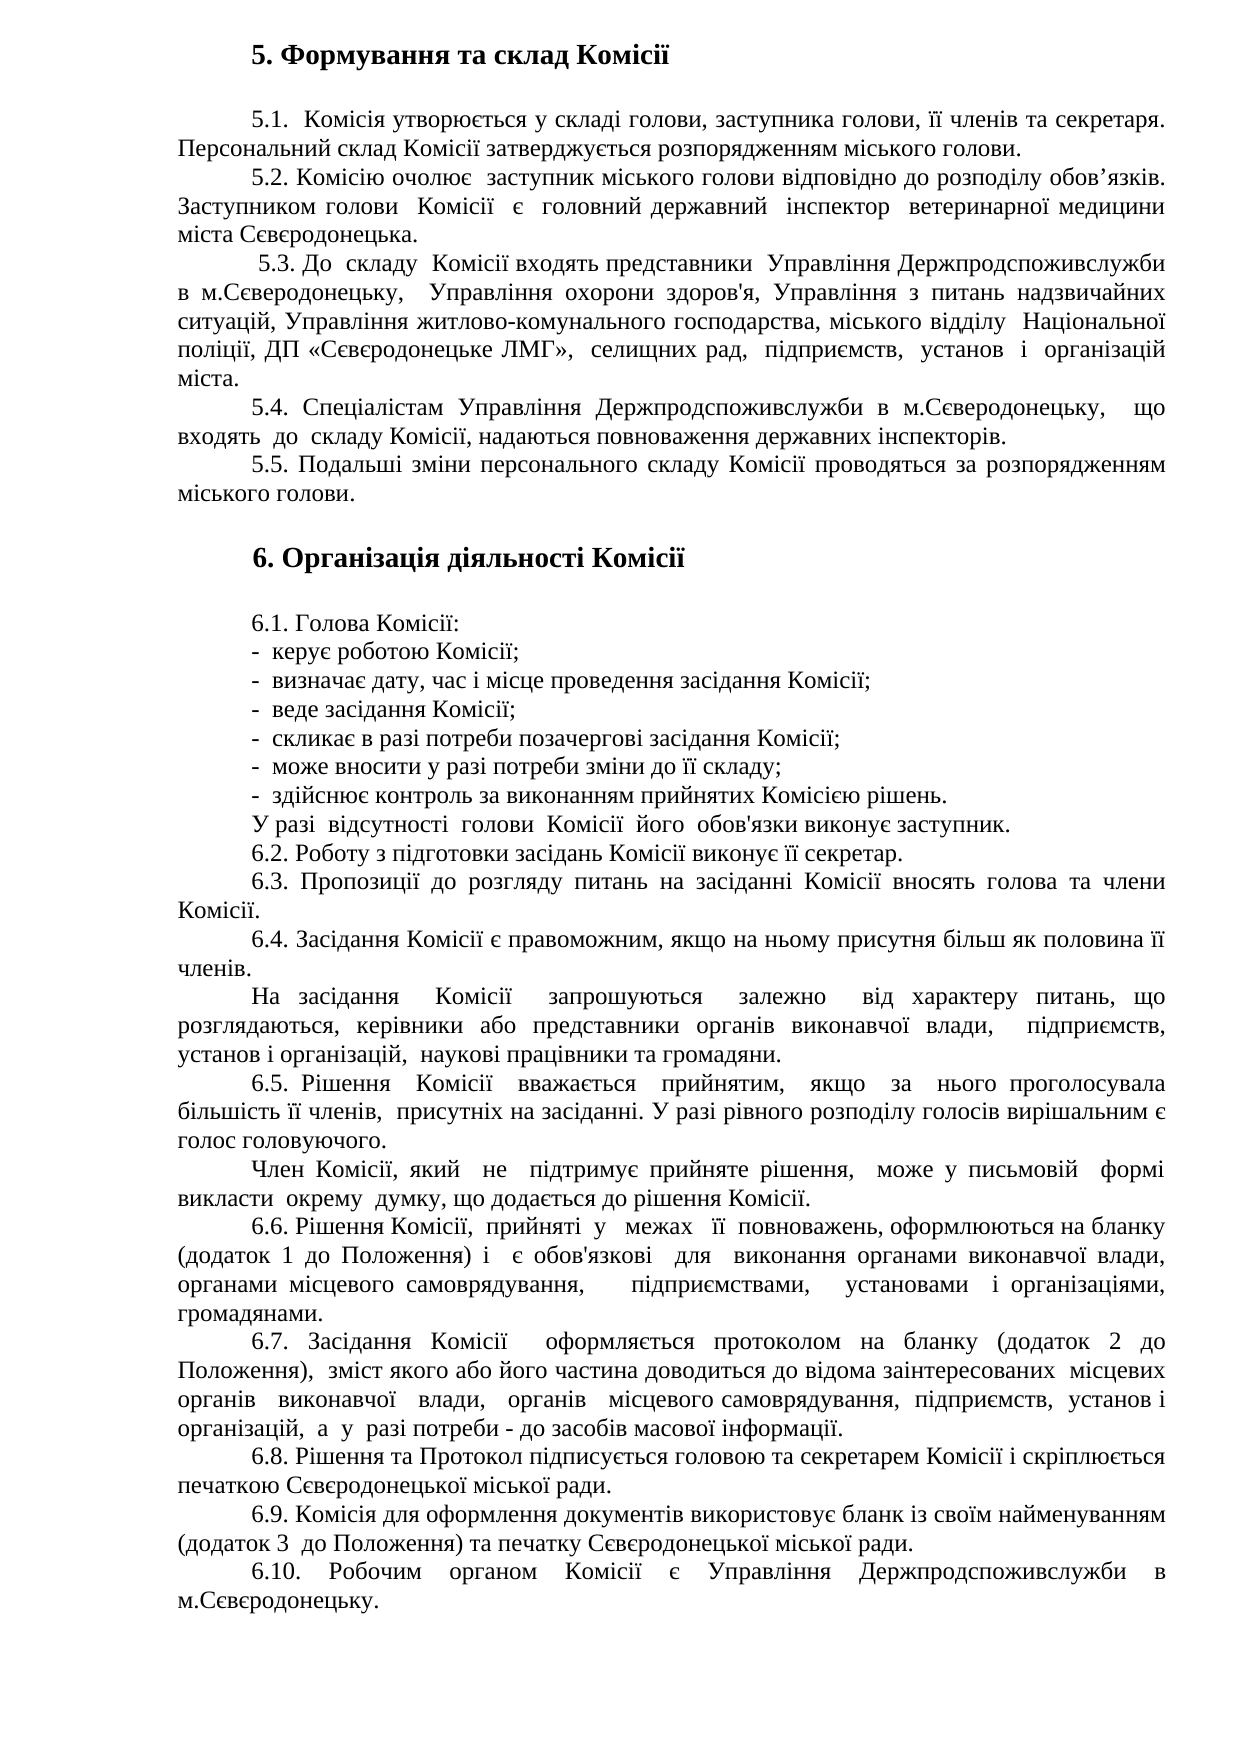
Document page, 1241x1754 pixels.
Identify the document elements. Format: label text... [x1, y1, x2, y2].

text 5.1. Комісія утворюється у складі голови, заступника голови, її членів та секретаря. Персональний склад Комісії затверджується розпорядженням міського голови. [177, 104, 1167, 162]
text 6.1. Голова Комісії: [177, 608, 1167, 636]
text 6.8. Рішення та Протокол підписується головою та секретарем Комісії і скріплюється печаткою Сєвєродонецької міської ради. [177, 1441, 1167, 1499]
text 6.3. Пропозиції до розгляду питань на засіданні Комісії вносять голова та члени Комісії. [177, 866, 1167, 924]
text У разі відсутності голови Комісії його обов'язки виконує заступник. [177, 809, 1167, 838]
text 6.5. Рішення Комісії вважається прийнятим, якщо за нього проголосувала більшість її членів, присутніх на засіданні. У разі рівного розподілу голосів вирішальним є голос головуючого. [177, 1068, 1167, 1154]
text 5.4. Спеціалістам Управління Держпродспоживслужби в м.Сєверодонецьку, що входять до складу Комісії, надаються повноваження державних інспекторів. [177, 392, 1167, 449]
text 5.3. До складу Комісії входять представники Управління Держпродспоживслужби в м.Сєверодонецьку, Управління охорони здоров'я, Управління з питань надзвичайних ситуацій, Управління житлово-комунального господарства, міського відділу Національної поліції, ДП «Сєвєродонецьке ЛМГ», селищних рад, підприємств, установ і організацій міста. [177, 248, 1167, 392]
text 6. Організація діяльності Комісії [177, 541, 1167, 574]
text 5.5. Подальші зміни персонального складу Комісії проводяться за розпорядженням міського голови. [177, 449, 1167, 507]
text - скликає в разі потреби позачергові засідання Комісії; [177, 723, 1167, 751]
text - керує роботою Комісії; [177, 636, 1167, 665]
text 5. Формування та склад Комісії [177, 37, 1167, 71]
text - визначає дату, час і місце проведення засідання Комісії; [177, 665, 1167, 694]
text Член Комісії, який не підтримує прийняте рішення, може у письмовій формі викласти окрему думку, що додається до рішення Комісії. [177, 1154, 1167, 1211]
text 6.7. Засідання Комісії оформляється протоколом на бланку (додаток 2 до Положення), зміст якого або його частина доводиться до відома заінтересованих місцевих органів виконавчої влади, органів місцевого самоврядування, підприємств, установ і організацій, а у разі потреби - до засобів масової інформації. [177, 1326, 1167, 1441]
text 6.10. Робочим органом Комісії є Управління Держпродспоживслужби в м.Сєвєродонецьку. [177, 1556, 1167, 1614]
text - може вносити у разі потреби зміни до її складу; [177, 751, 1167, 780]
text 6.4. Засідання Комісії є правоможним, якщо на ньому присутня більш як половина її членів. [177, 924, 1167, 981]
text 6.9. Комісія для оформлення документів використовує бланк із своїм найменуванням (додаток 3 до Положення) та печатку Сєвєродонецької міської ради. [177, 1499, 1167, 1556]
text - веде засідання Комісії; [177, 694, 1167, 723]
text 6.6. Рішення Комісії, прийняті у межах її повноважень, оформлюються на бланку (додаток 1 до Положення) і є обов'язкові для виконання органами виконавчої влади, органами місцевого самоврядування, підприємствами, установами і організаціями, громадянами. [177, 1211, 1167, 1326]
text На засідання Комісії запрошуються залежно від характеру питань, що розглядаються, керівники або представники органів виконавчої влади, підприємств, установ і організацій, наукові працівники та громадяни. [177, 981, 1167, 1068]
text - здійснює контроль за виконанням прийнятих Комісією рішень. [177, 780, 1167, 809]
text 6.2. Роботу з підготовки засідань Комісії виконує її секретар. [177, 838, 1167, 866]
text 5.2. Комісію очолює заступник міського голови відповідно до розподілу обов’язків. Заступником голови Комісії є головний державний інспектор ветеринарної медицини міста Сєвєродонецька. [177, 162, 1167, 248]
